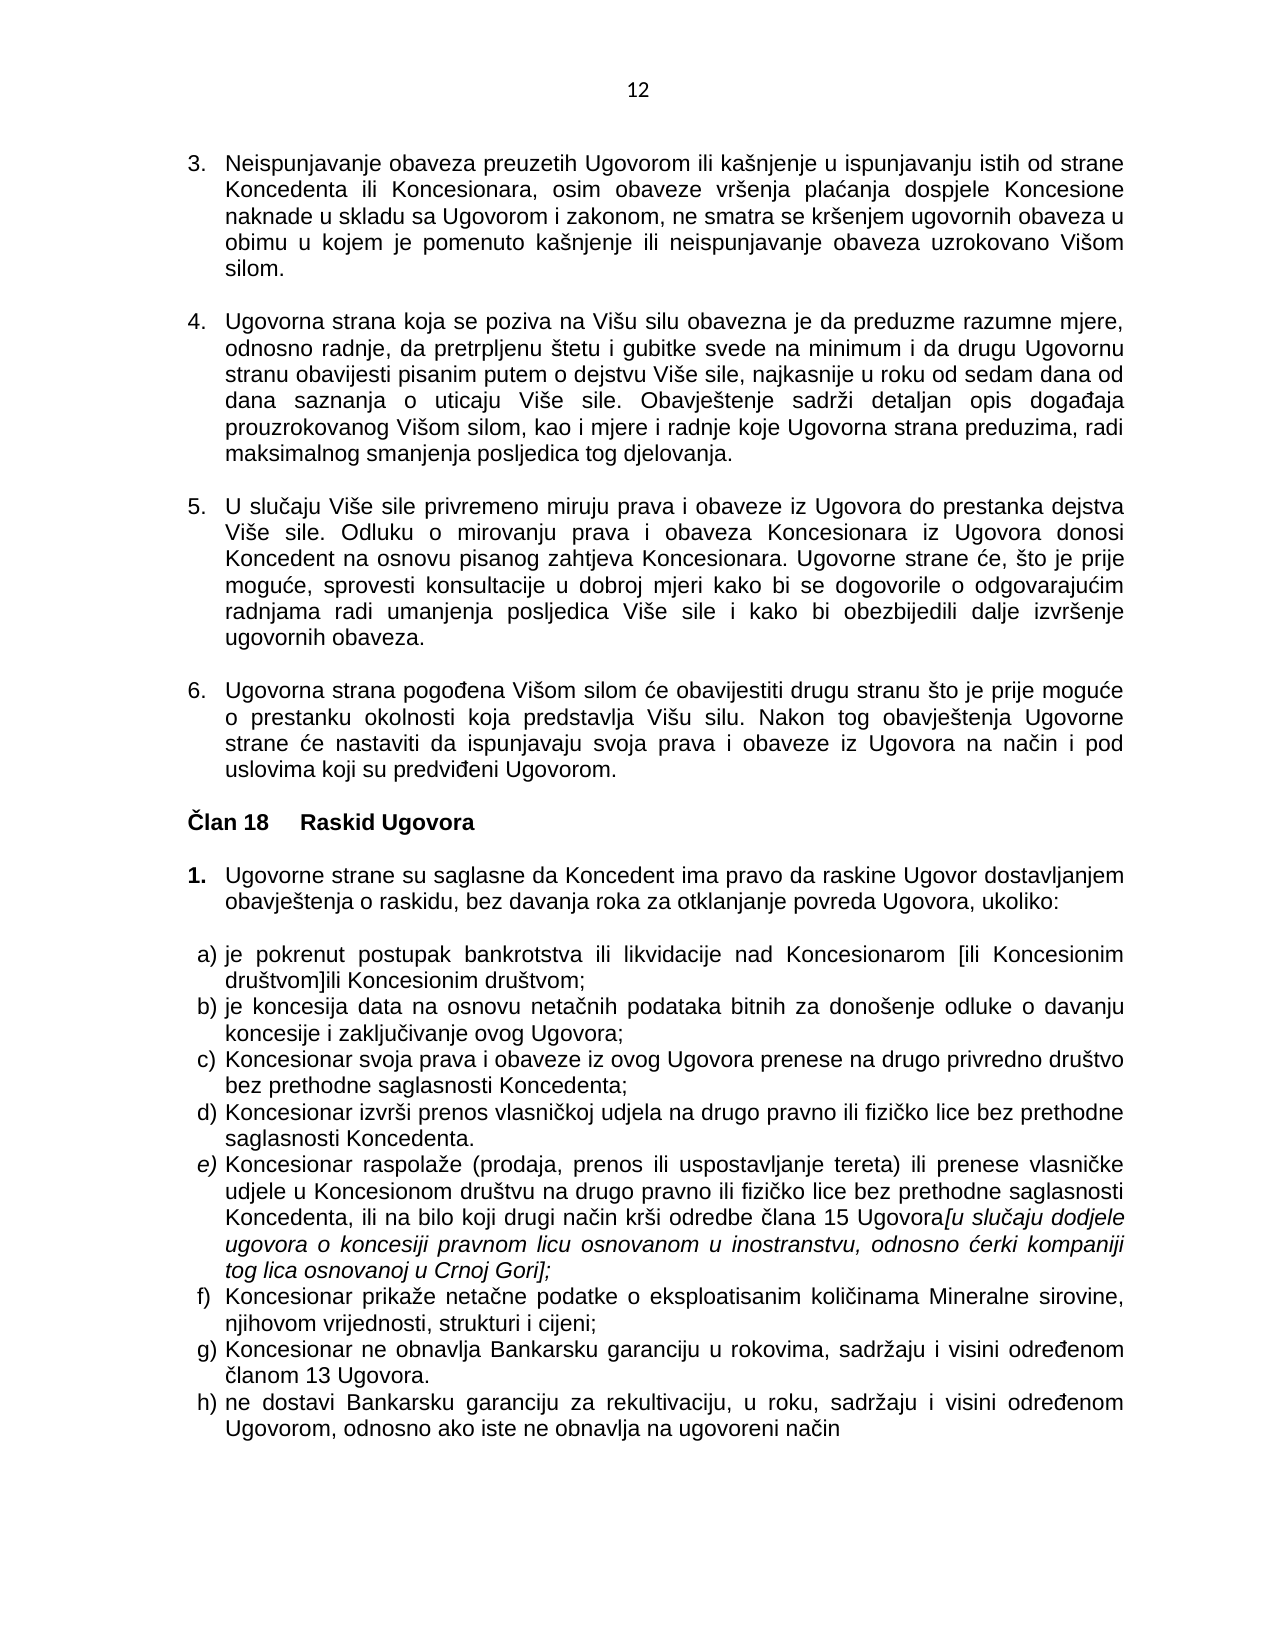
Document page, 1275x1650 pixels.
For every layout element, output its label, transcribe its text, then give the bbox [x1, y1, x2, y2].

list U slučaju Više sile privremeno miruju prava i obaveze iz Ugovora do prestanka dejstva Više sile. Odluku o mirovanju prava i obaveza Koncesionara iz Ugovora donosi Koncedent na osnovu pisanog zahtjeva Koncesionara. Ugovorne strane će, što je prije moguće, sprovesti konsultacije u dobroj mjeri kako bi se dogovorile o odgovarajućim radnjama radi umanjenja posljedica Više sile i kako bi obezbijedili dalje izvršenje ugovornih obaveza. [187, 493, 1125, 651]
list je pokrenut postupak bankrotstva ili likvidacije nad Koncesionarom [ili Koncesionim društvom]ili Koncesionim društvom; [197, 941, 1125, 993]
list Ugovorne strane su saglasne da Koncedent ima pravo da raskine Ugovor dostavljanjem obavještenja o raskidu, bez davanja roka za otklanjanje povreda Ugovora, ukoliko: [187, 862, 1125, 914]
list Koncesionar svoja prava i obaveze iz ovog Ugovora prenese na drugo privredno društvo bez prethodne saglasnosti Koncedenta; [197, 1046, 1125, 1099]
list ne dostavi Bankarsku garanciju za rekultivaciju, u roku, sadržaju i visini određenom Ugovorom, odnosno ako iste ne obnavlja na ugovoreni način [197, 1389, 1125, 1441]
list Raskid Ugovora [187, 809, 1125, 835]
list Ugovorna strana koja se poziva na Višu silu obavezna je da preduzme razumne mjere, odnosno radnje, da pretrpljenu štetu i gubitke svede na minimum i da drugu Ugovornu stranu obavijesti pisanim putem o dejstvu Više sile, najkasnije u roku od sedam dana od dana saznanja o uticaju Više sile. Obavještenje sadrži detaljan opis događaja prouzrokovanog Višom silom, kao i mjere i radnje koje Ugovorna strana preduzima, radi maksimalnog smanjenja posljedica tog djelovanja. [187, 308, 1125, 466]
list Ugovorna strana pogođena Višom silom će obavijestiti drugu stranu što je prije moguće o prestanku okolnosti koja predstavlja Višu silu. Nakon tog obavještenja Ugovorne strane će nastaviti da ispunjavaju svoja prava i obaveze iz Ugovora na način i pod uslovima koji su predviđeni Ugovorom. [187, 677, 1125, 782]
list je koncesija data na osnovu netačnih podataka bitnih za donošenje odluke o davanju koncesije i zaključivanje ovog Ugovora; [197, 993, 1125, 1046]
list Koncesionar raspolaže (prodaja, prenos ili uspostavljanje tereta) ili prenese vlasničke udjele u Koncesionom društvu na drugo pravno ili fizičko lice bez prethodne saglasnosti Koncedenta, ili na bilo koji drugi način krši odredbe člana 15 Ugovora[u slučaju dodjele ugovora o koncesiji pravnom licu osnovanom u inostranstvu, odnosno ćerki kompaniji tog lica osnovanoj u Crnoj Gori]; [197, 1151, 1125, 1283]
list Koncesionar izvrši prenos vlasničkoj udjela na drugo pravno ili fizičko lice bez prethodne saglasnosti Koncedenta. [197, 1099, 1125, 1151]
list Neispunjavanje obaveza preuzetih Ugovorom ili kašnjenje u ispunjavanju istih od strane Koncedenta ili Koncesionara, osim obaveze vršenja plaćanja dospjele Koncesione naknade u skladu sa Ugovorom i zakonom, ne smatra se kršenjem ugovornih obaveza u obimu u kojem je pomenuto kašnjenje ili neispunjavanje obaveza uzrokovano Višom silom. [187, 150, 1125, 282]
list Koncesionar prikaže netačne podatke o eksploatisanim količinama Mineralne sirovine, njihovom vrijednosti, strukturi i cijeni; [197, 1283, 1125, 1336]
list Koncesionar ne obnavlja Bankarsku garanciju u rokovima, sadržaju i visini određenom članom 13 Ugovora. [197, 1336, 1125, 1389]
